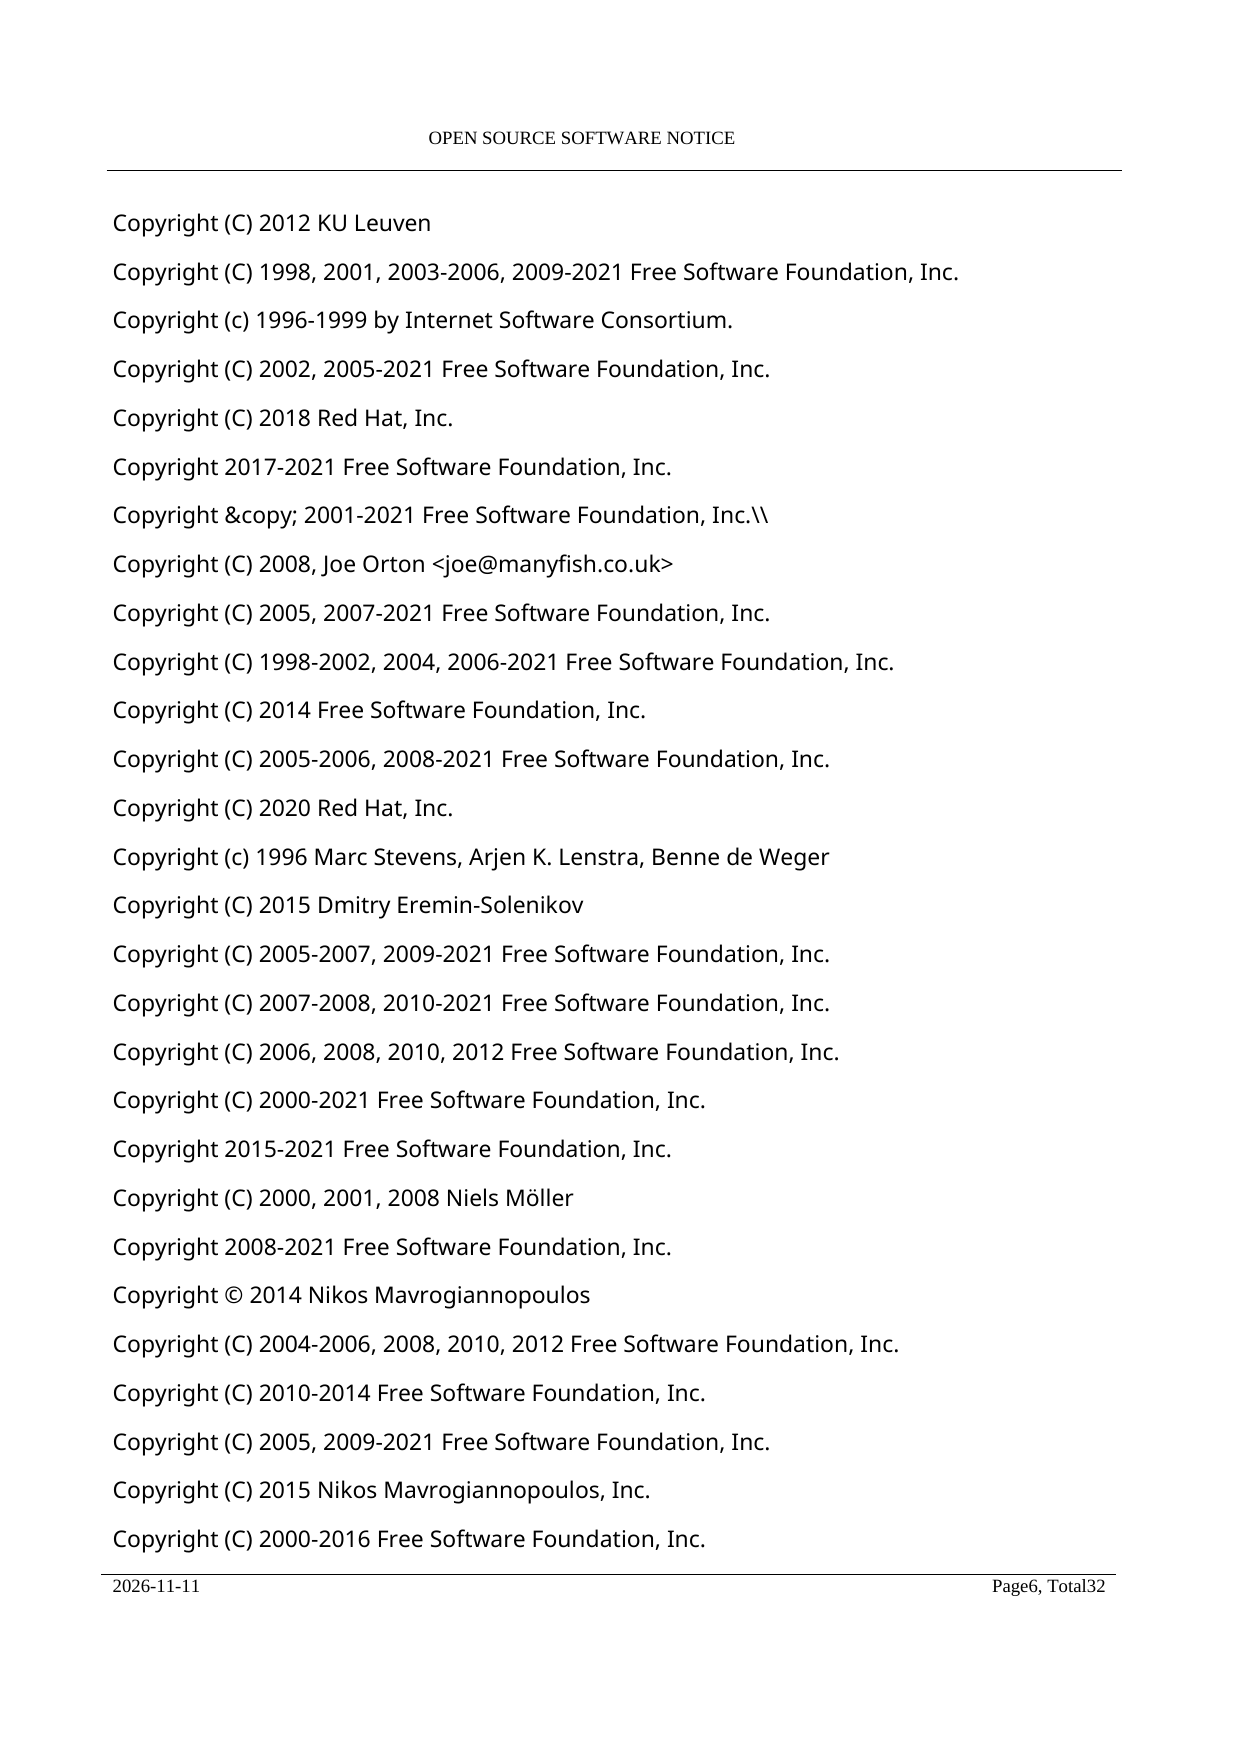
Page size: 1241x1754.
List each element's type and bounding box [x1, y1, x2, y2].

text [112, 206, 1128, 1555]
